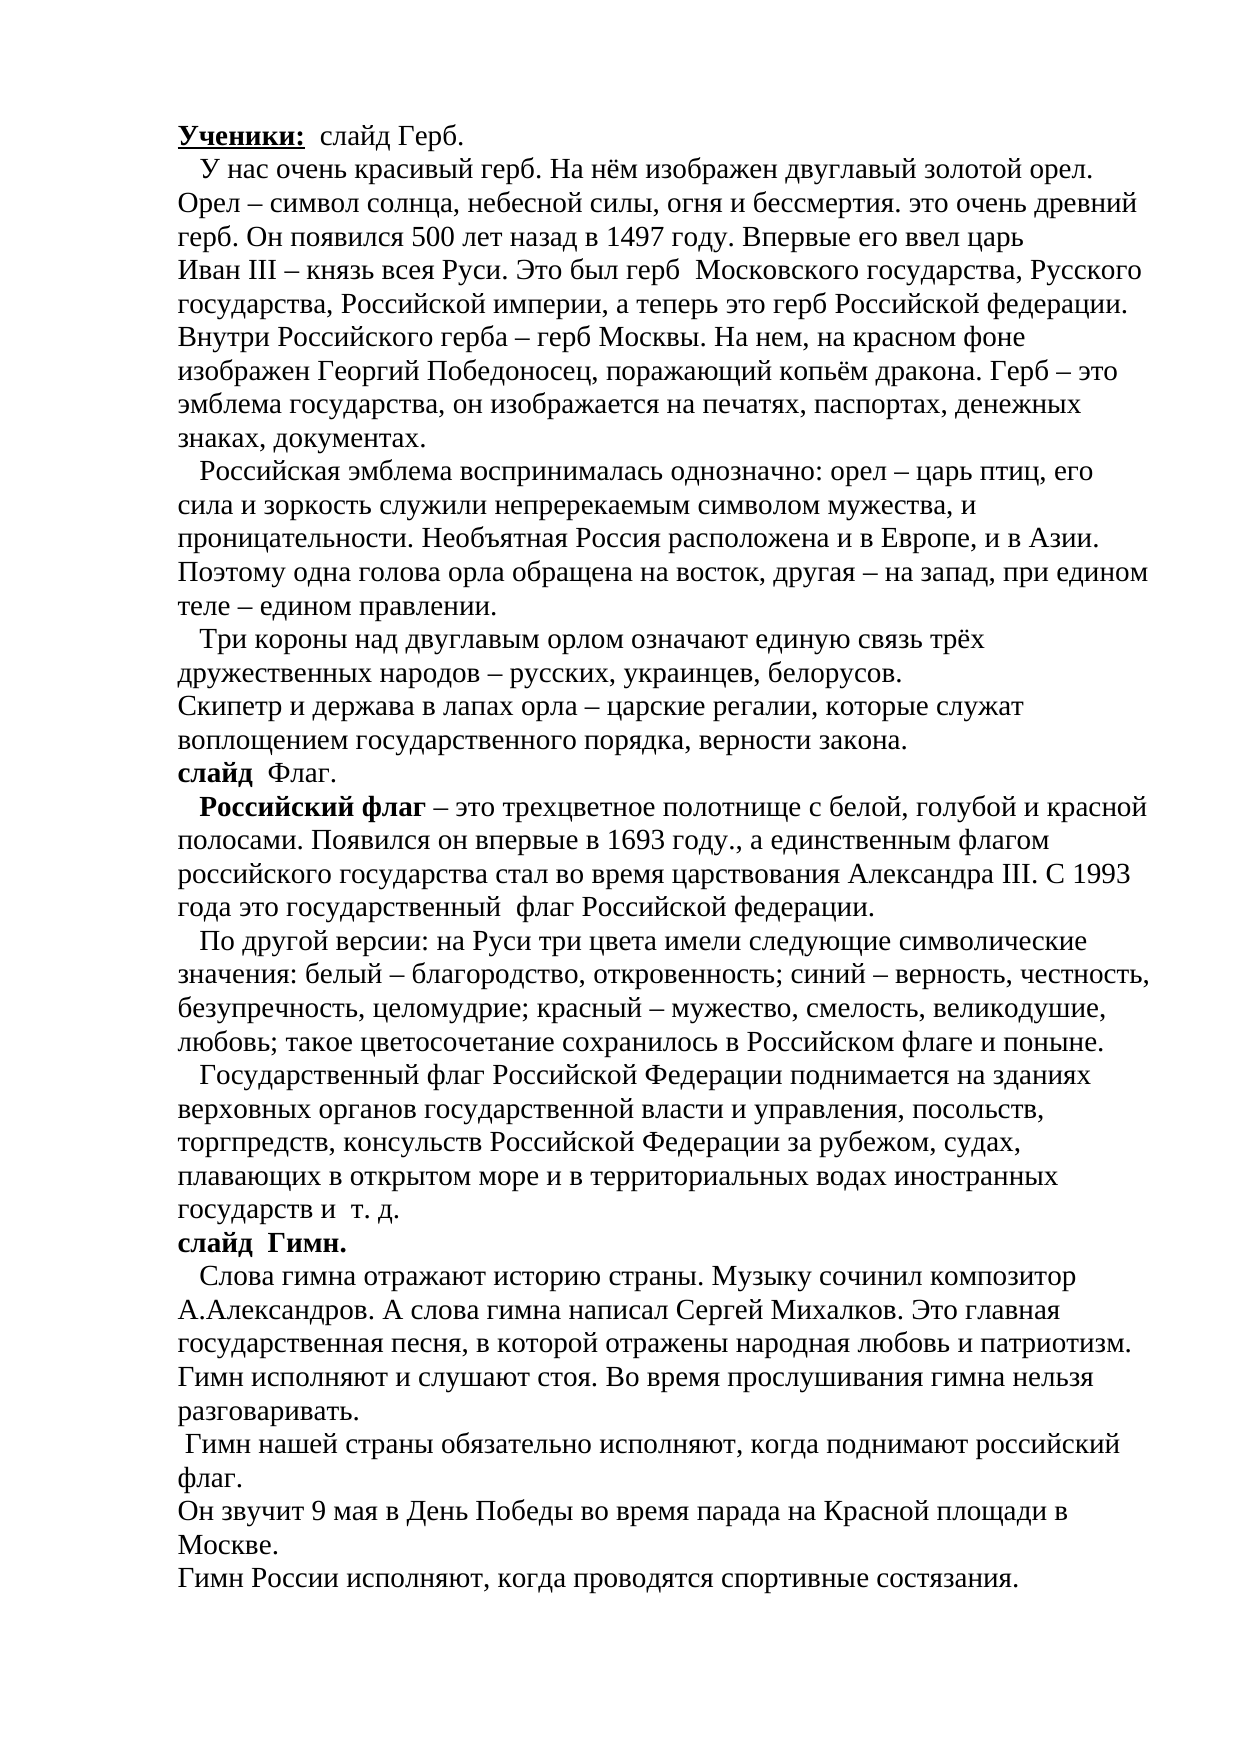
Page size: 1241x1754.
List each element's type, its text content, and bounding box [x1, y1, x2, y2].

text Три короны над двуглавым орлом означают единую связь трёх дружественных народов – русских, украинцев, белорусов. [177, 621, 1152, 688]
text У нас очень красивый герб. На нём изображен двуглавый золотой орел. Орел – символ солнца, небесной силы, огня и бессмертия. это очень древний герб. Он появился 500 лет назад в 1497 году. Впервые его ввел царь Иван III – князь всея Руси. Это был герб Московского государства, Русского государства, Российской империи, а теперь это герб Российской федерации. Внутри Российского герба – герб Москвы. На нем, на красном фоне изображен Георгий Победоносец, поражающий копьём дракона. Герб – это эмблема государства, он изображается на печатях, паспортах, денежных знаках, документах. [177, 152, 1152, 453]
text Российский флаг – это трехцветное полотнище с белой, голубой и красной полосами. Появился он впервые в 1693 году., а единственным флагом российского государства стал во время царствования Александра III. С 1993 года это государственный флаг Российской федерации. [177, 789, 1152, 923]
text слайд Флаг. [177, 755, 1152, 789]
text Скипетр и держава в лапах орла – царские регалии, которые служат воплощением государственного порядка, верности закона. [177, 688, 1152, 755]
text Ученики: слайд Герб. [177, 118, 1152, 152]
text По другой версии: на Руси три цвета имели следующие символические значения: белый – благородство, откровенность; синий – верность, честность, безупречность, целомудрие; красный – мужество, смелость, великодушие, любовь; такое цветосочетание сохранилось в Российском флаге и поныне. [177, 923, 1152, 1057]
text Российская эмблема воспринималась однозначно: орел – царь птиц, его сила и зоркость служили непререкаемым символом мужества, и проницательности. Необъятная Россия расположена и в Европе, и в Азии. Поэтому одна голова орла обращена на восток, другая – на запад, при едином теле – едином правлении. [177, 453, 1152, 621]
text слайд Гимн. [177, 1225, 1152, 1258]
text Гимн нашей страны обязательно исполняют, когда поднимают российский флаг. [177, 1426, 1152, 1493]
text Он звучит 9 мая в День Победы во время парада на Красной площади в Москве. [177, 1493, 1152, 1560]
text Слова гимна отражают историю страны. Музыку сочинил композитор А.Александров. А слова гимна написал Сергей Михалков. Это главная государственная песня, в которой отражены народная любовь и патриотизм. Гимн исполняют и слушают стоя. Во время прослушивания гимна нельзя разговаривать. [177, 1258, 1152, 1426]
text Государственный флаг Российской Федерации поднимается на зданиях верховных органов государственной власти и управления, посольств, торгпредств, консульств Российской Федерации за рубежом, судах, плавающих в открытом море и в территориальных водах иностранных государств и т. д. [177, 1057, 1152, 1225]
text Гимн России исполняют, когда проводятся спортивные состязания. [177, 1560, 1152, 1594]
